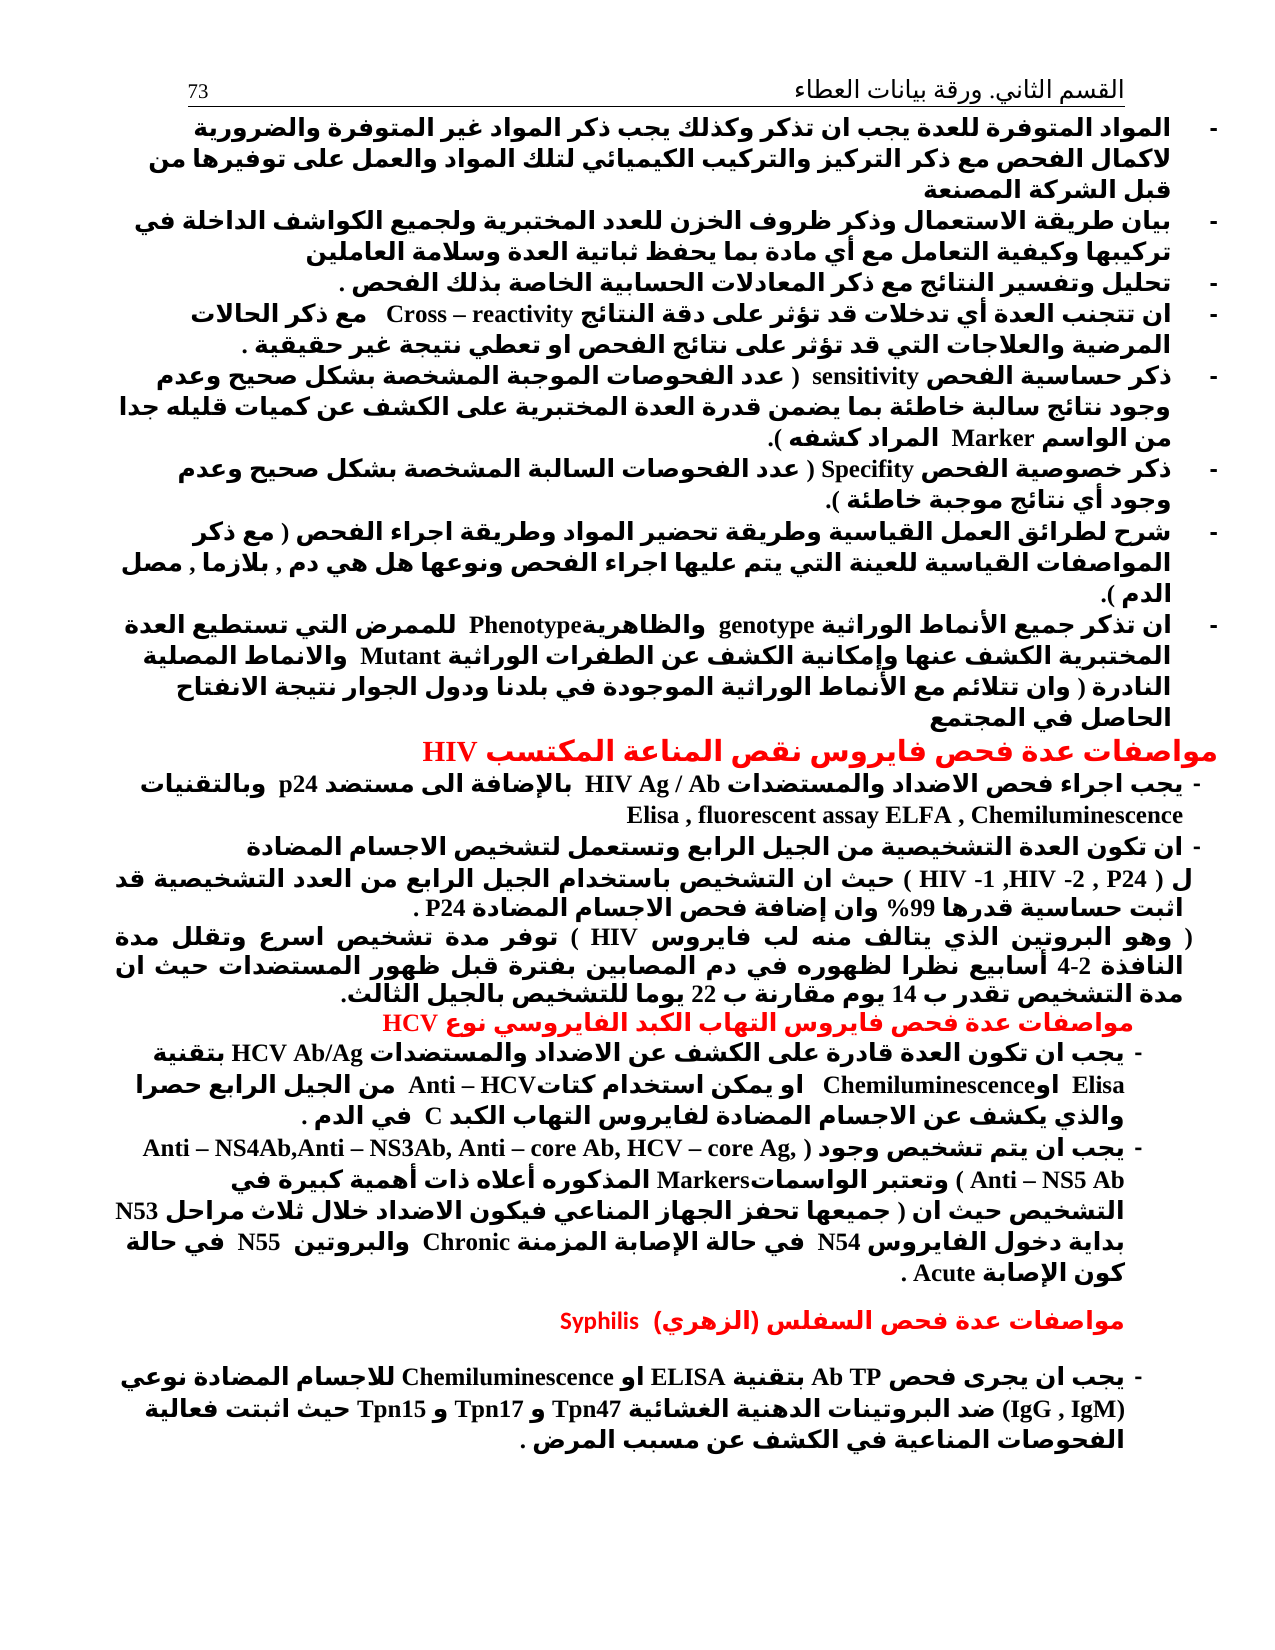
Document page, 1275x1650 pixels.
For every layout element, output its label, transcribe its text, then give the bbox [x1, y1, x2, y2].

list ان تكون العدة التشخيصية من الجيل الرابع وتستعمل لتشخيص الاجسام المضادة [114, 832, 1193, 862]
list يجب ان يجرى فحص Ab TP بتقنية ELISA او Chemiluminescence للاجسام المضادة نوعي (IgG , IgM) ضد البروتينات الدهنية الغشائية Tpn47 و Tpn17 و Tpn15 حيث اثبتت فعالية الفحوصات المناعية في الكشف عن مسبب المرض . [114, 1361, 1134, 1454]
text مواصفات عدة فحص السفلس (الزهري) Syphilis [114, 1306, 1125, 1336]
list المواد المتوفرة للعدة يجب ان تذكر وكذلك يجب ذكر المواد غير المتوفرة والضرورية لاكمال الفحص مع ذكر التركيز والتركيب الكيميائي لتلك المواد والعمل على توفيرها من قبل الشركة المصنعة [114, 112, 1209, 203]
list ذكر حساسية الفحص sensitivity ( عدد الفحوصات الموجبة المشخصة بشكل صحيح وعدم وجود نتائج سالبة خاطئة بما يضمن قدرة العدة المختبرية على الكشف عن كميات قليله جدا من الواسم Marker المراد كشفه ). [114, 361, 1209, 452]
list يجب ان يتم تشخيص وجود ( Anti – NS4Ab,Anti – NS3Ab, Anti – core Ab, HCV – core Ag, Anti – NS5 Ab ) وتعتبر الواسماتMarkers المذكوره أعلاه ذات أهمية كبيرة في التشخيص حيث ان ( جميعها تحفز الجهاز المناعي فيكون الاضداد خلال ثلاث مراحل N53 بداية دخول الفايروس N54 في حالة الإصابة المزمنة Chronic والبروتين N55 في حالة كون الإصابة Acute . [114, 1132, 1134, 1287]
list ان تذكر جميع الأنماط الوراثية genotype والظاهريةPhenotype للممرض التي تستطيع العدة المختبرية الكشف عنها وإمكانية الكشف عن الطفرات الوراثية Mutant والانماط المصلية النادرة ( وان تتلائم مع الأنماط الوراثية الموجودة في بلدنا ودول الجوار نتيجة الانفتاح الحاصل في المجتمع [114, 610, 1209, 732]
list يجب ان تكون العدة قادرة على الكشف عن الاضداد والمستضدات HCV Ab/Ag بتقنية Elisa اوChemiluminescence او يمكن استخدام كتاتAnti – HCV من الجيل الرابع حصرا والذي يكشف عن الاجسام المضادة لفايروس التهاب الكبد C في الدم . [114, 1037, 1134, 1129]
list مواصفات عدة فحص فايروس نقص المناعة المكتسب HIV [114, 734, 1219, 768]
list ( وهو البروتين الذي يتالف منه لب فايروس HIV ) توفر مدة تشخيص اسرع وتقلل مدة النافذة 2-4 أسابيع نظرا لظهوره في دم المصابين بفترة قبل ظهور المستضدات حيث ان مدة التشخيص تقدر ب 14 يوم مقارنة ب 22 يوما للتشخيص بالجيل الثالث. [114, 922, 1193, 1008]
list بيان طريقة الاستعمال وذكر ظروف الخزن للعدد المختبرية ولجميع الكواشف الداخلة في تركيبها وكيفية التعامل مع أي مادة بما يحفظ ثباتية العدة وسلامة العاملين [114, 206, 1209, 266]
list يجب اجراء فحص الاضداد والمستضدات HIV Ag / Ab بالإضافة الى مستضد p24 وبالتقنيات Elisa , fluorescent assay ELFA , Chemiluminescence [114, 768, 1193, 829]
list ان تتجنب العدة أي تدخلات قد تؤثر على دقة النتائج Cross – reactivity مع ذكر الحالات المرضية والعلاجات التي قد تؤثر على نتائج الفحص او تعطي نتيجة غير حقيقية . [114, 299, 1209, 359]
list شرح لطرائق العمل القياسية وطريقة تحضير المواد وطريقة اجراء الفحص ( مع ذكر المواصفات القياسية للعينة التي يتم عليها اجراء الفحص ونوعها هل هي دم , بلازما , مصل الدم ). [114, 517, 1209, 608]
list مواصفات عدة فحص فايروس التهاب الكبد الفايروسي نوع HCV [114, 1008, 1134, 1037]
list تحليل وتفسير النتائج مع ذكر المعادلات الحسابية الخاصة بذلك الفحص . [114, 268, 1209, 297]
list ذكر خصوصية الفحص Specifity ( عدد الفحوصات السالبة المشخصة بشكل صحيح وعدم وجود أي نتائج موجبة خاطئة ). [114, 454, 1209, 514]
list ل ( HIV -1 ,HIV -2 , P24 ) حيث ان التشخيص باستخدام الجيل الرابع من العدد التشخيصية قد اثبت حساسية قدرها 99% وان إضافة فحص الاجسام المضادة P24 . [114, 864, 1193, 922]
